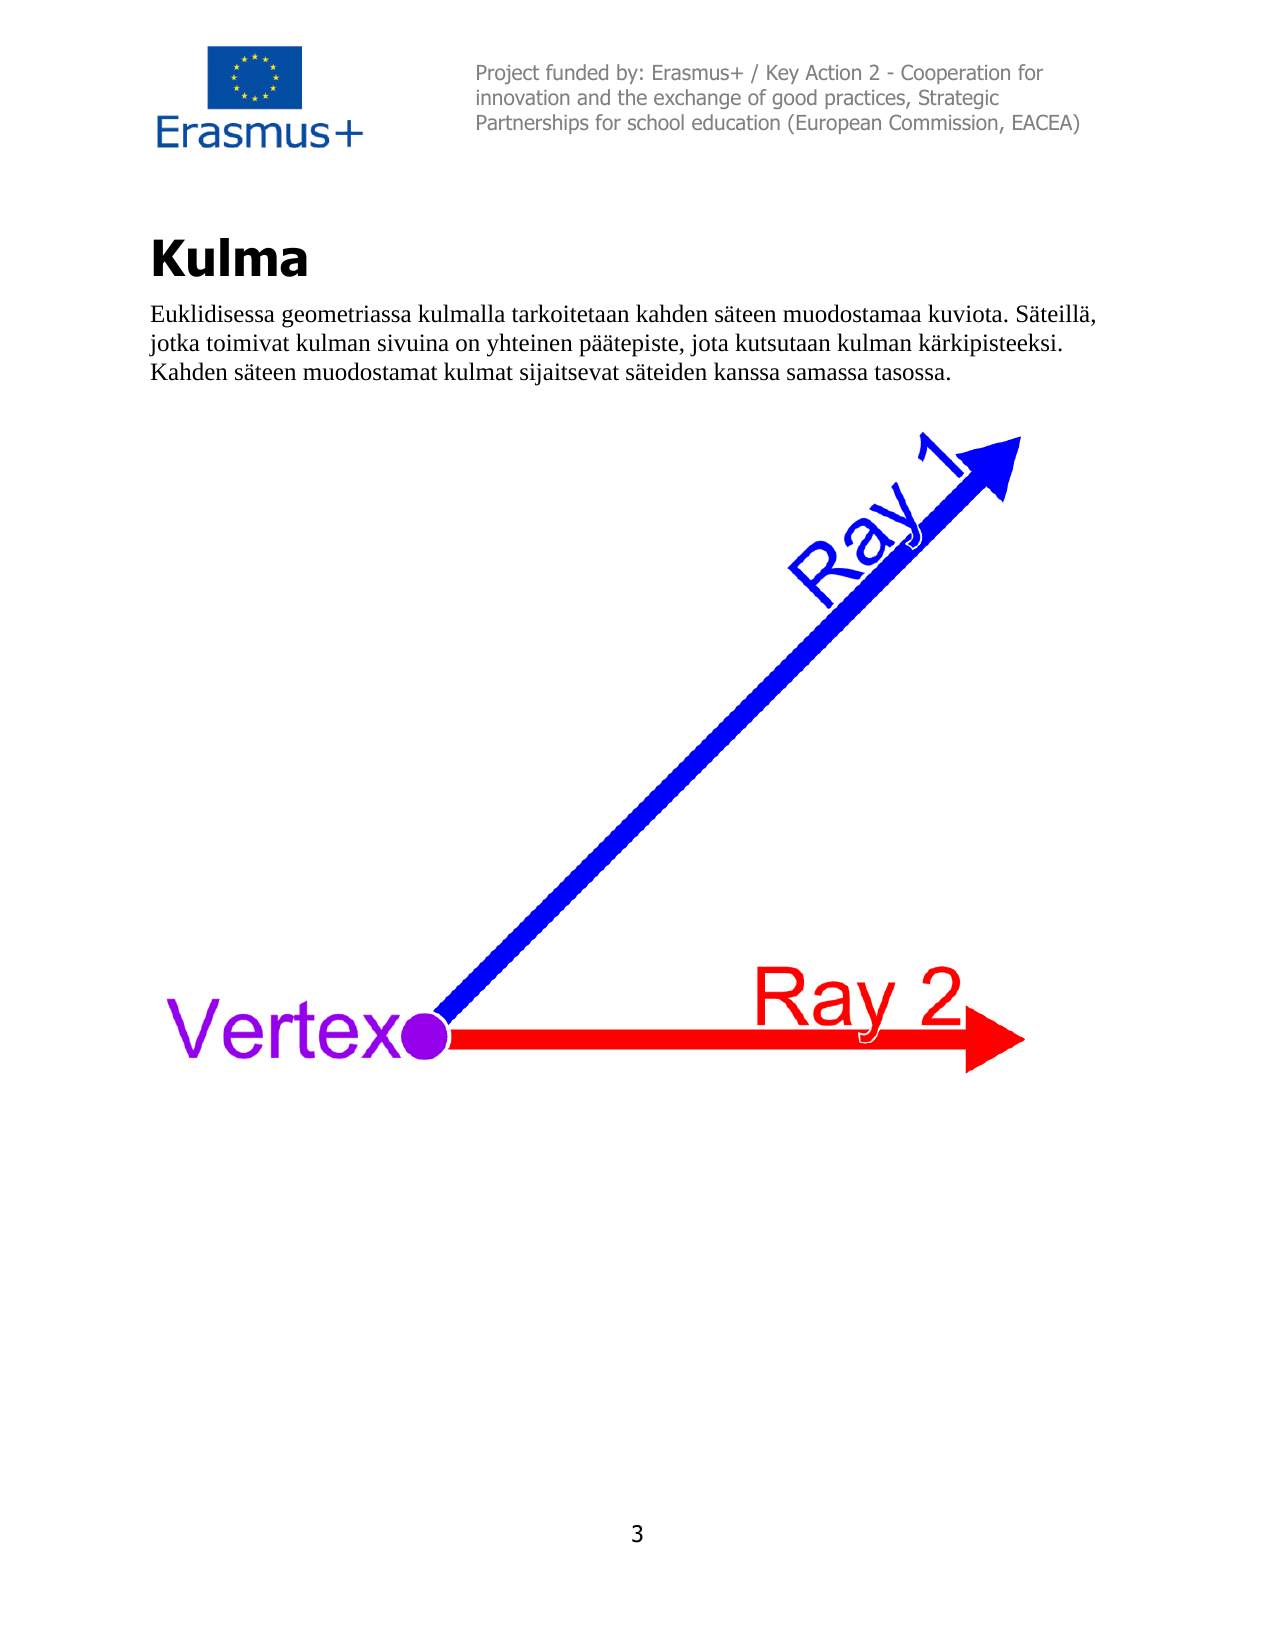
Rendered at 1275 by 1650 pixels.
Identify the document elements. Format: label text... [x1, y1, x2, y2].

picture [150, 28, 366, 150]
subtitle Kulma [150, 226, 1125, 287]
picture [150, 414, 1042, 1088]
text Euklidisessa geometriassa kulmalla tarkoitetaan kahden säteen muodostamaa kuviota. Säteillä, jotka toimivat kulman sivuina on yhteinen päätepiste, jota kutsutaan kulman kärkipisteeksi. Kahden säteen muodostamat kulmat sijaitsevat säteiden kanssa samassa tasossa. [150, 299, 1125, 385]
